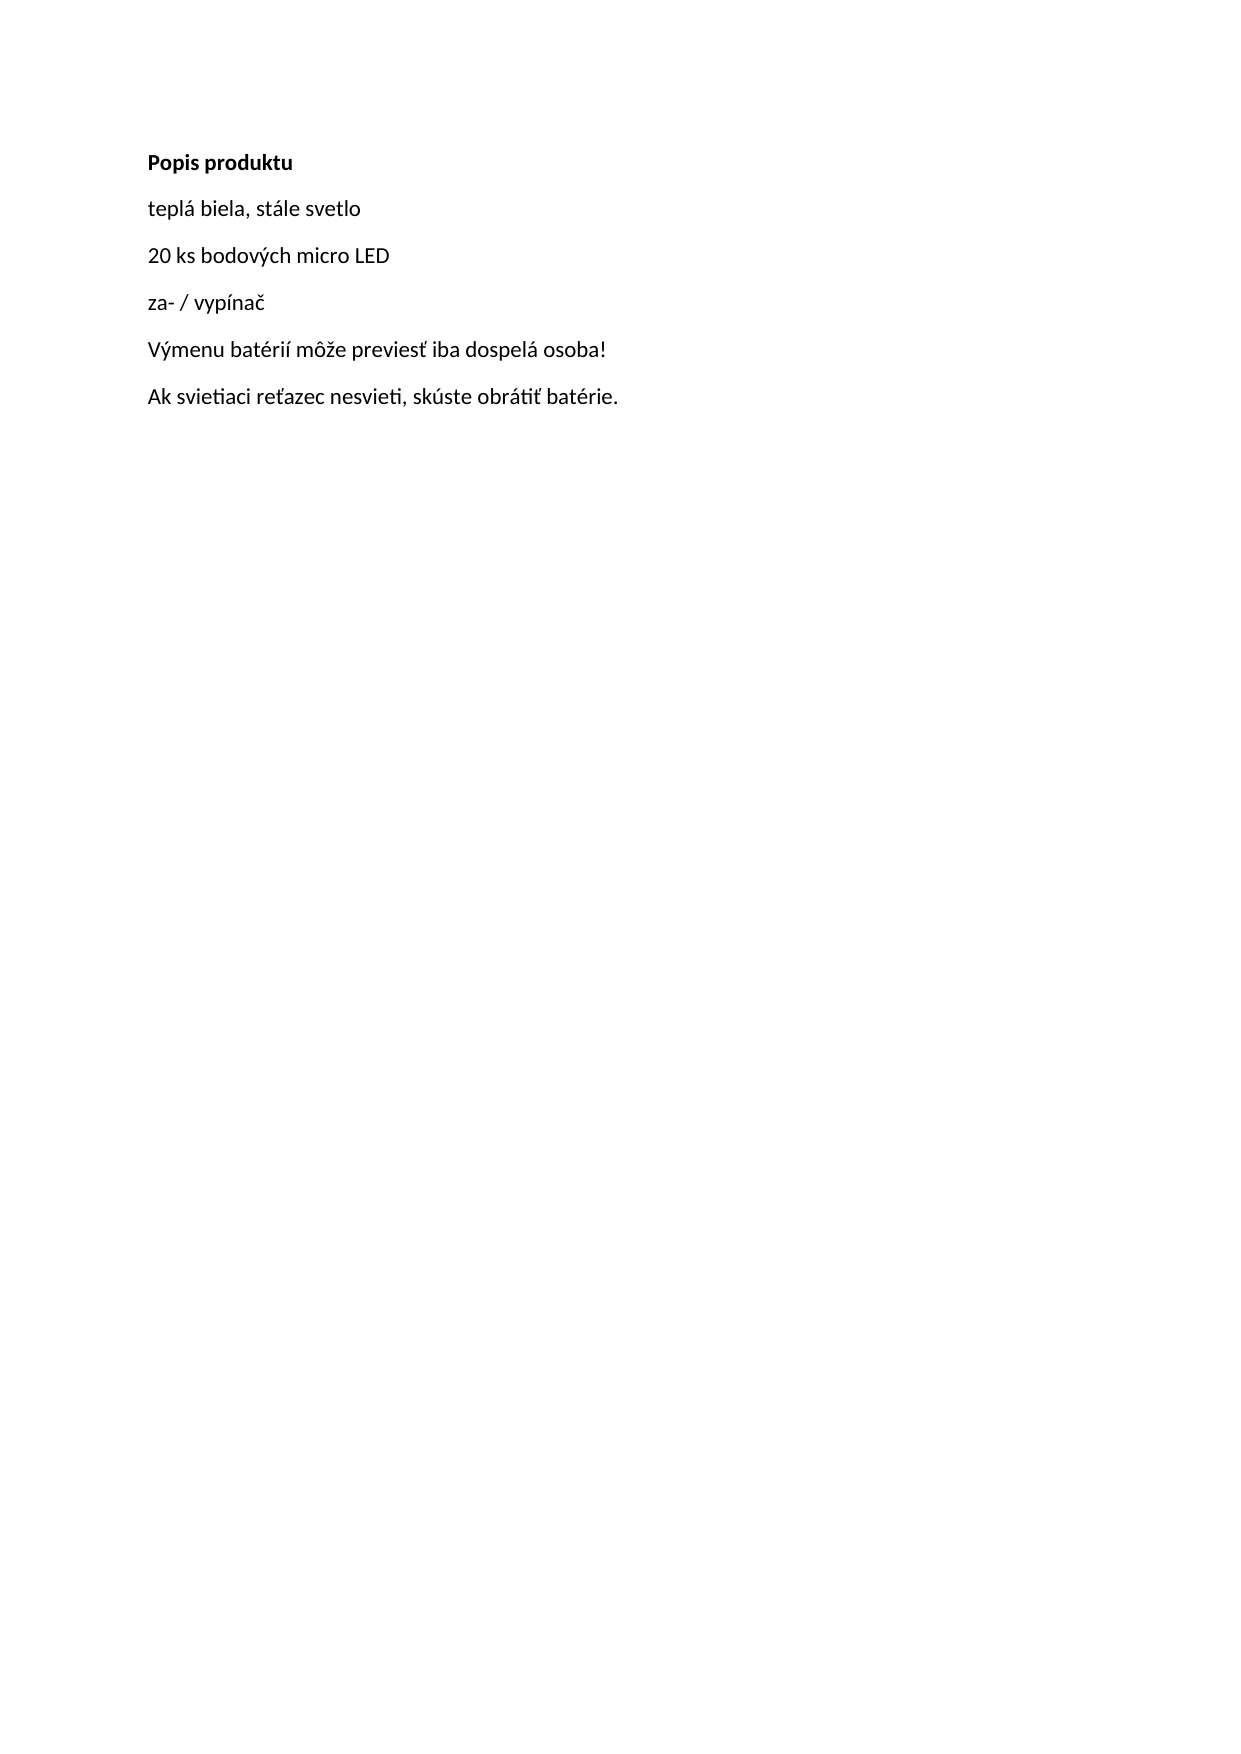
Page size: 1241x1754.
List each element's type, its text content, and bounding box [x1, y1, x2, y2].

text Popis produktu [148, 148, 1093, 176]
text 20 ks bodových micro LED [148, 241, 1093, 269]
text teplá biela, stále svetlo [148, 194, 1093, 222]
text za- / vypínač [148, 288, 1093, 316]
text Ak svietiaci reťazec nesvieti, skúste obrátiť batérie. [148, 382, 1093, 410]
text Výmenu batérií môže previesť iba dospelá osoba! [148, 335, 1093, 363]
